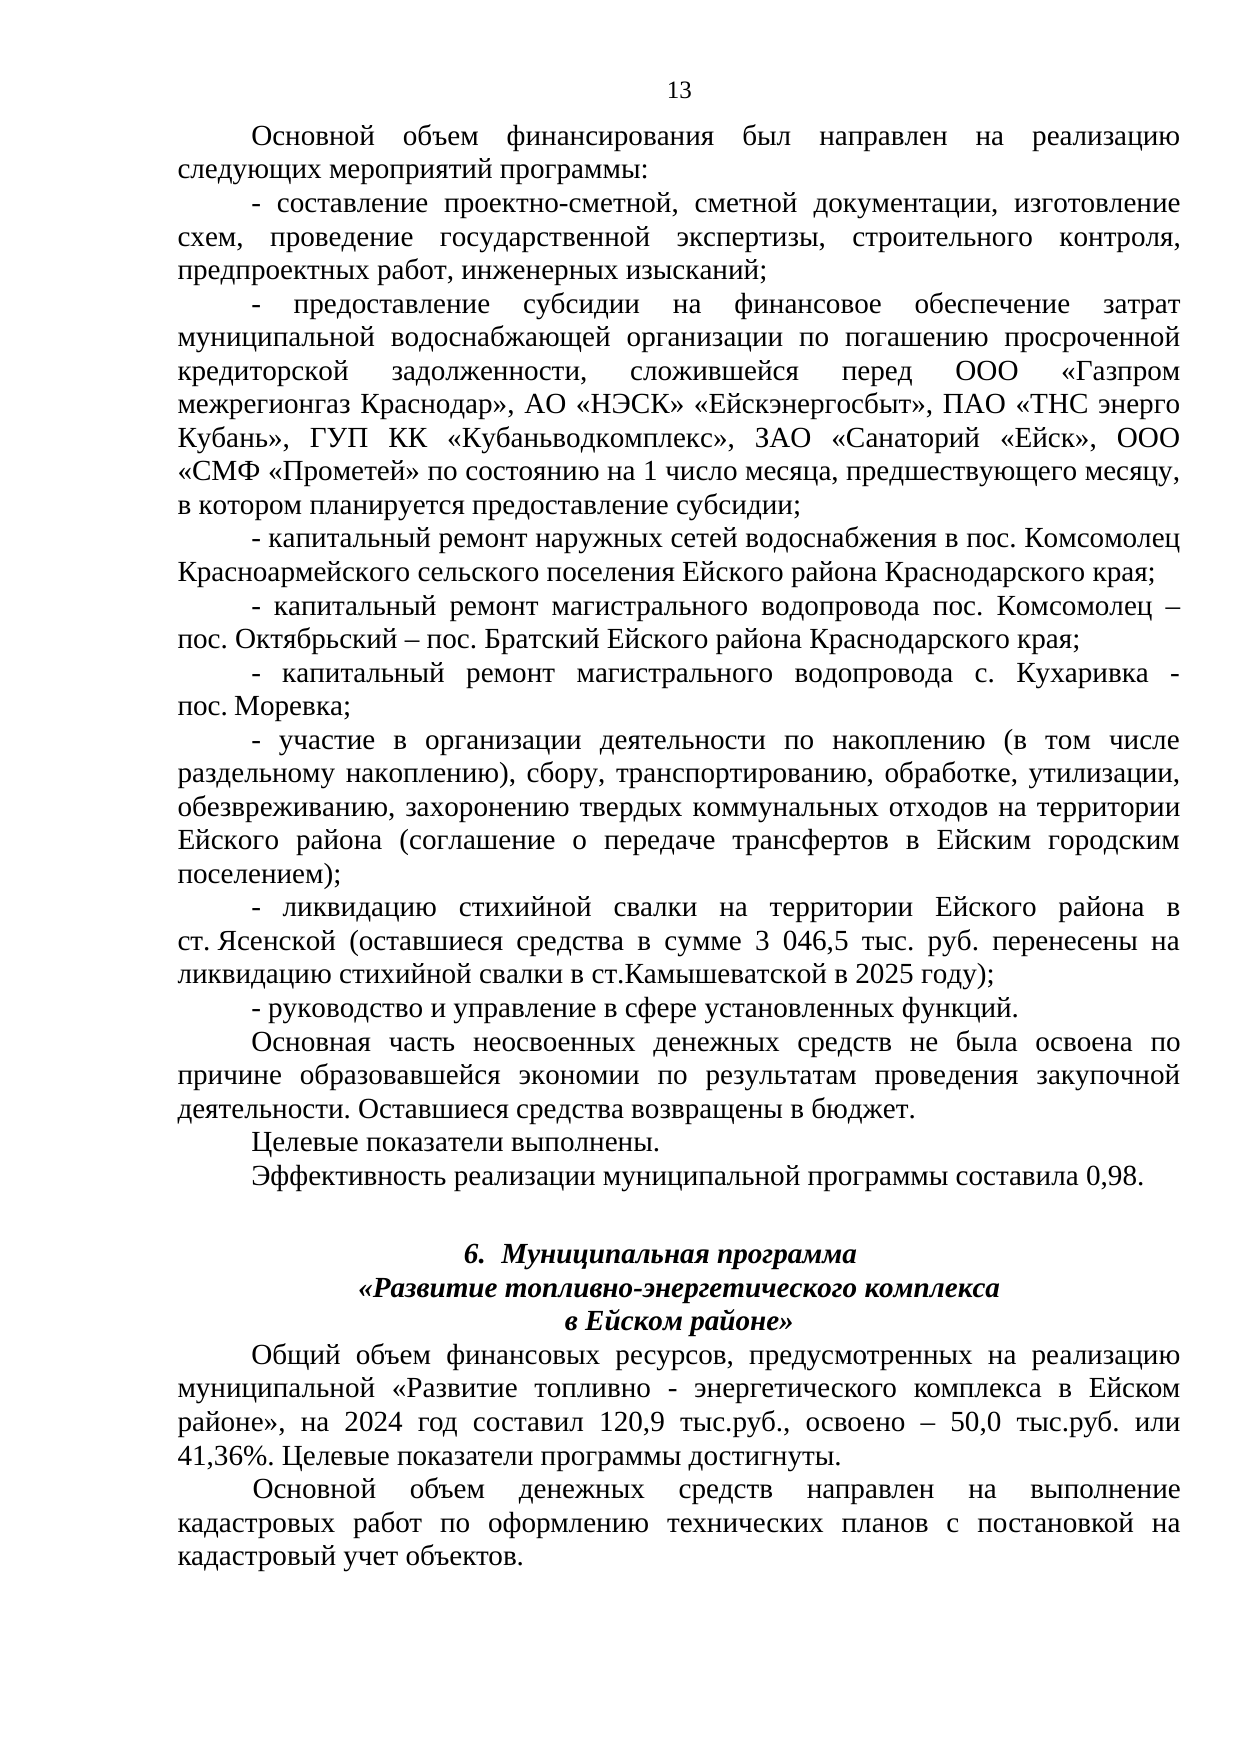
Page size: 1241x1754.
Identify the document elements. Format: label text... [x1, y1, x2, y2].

text - ликвидацию стихийной свалки на территории Ейского района в ст. Ясенской (оставшиеся средства в сумме 3 046,5 тыс. руб. перенесены на ликвидацию стихийной свалки в ст.Камышеватской в 2025 году); [177, 889, 1181, 990]
text Основная часть неосвоенных денежных средств не была освоена по причине образовавшейся экономии по результатам проведения закупочной деятельности. Оставшиеся средства возвращены в бюджет. [177, 1024, 1181, 1124]
text - капитальный ремонт магистрального водопровода с. Кухаривка - пос. Моревка; [177, 655, 1181, 722]
text Целевые показатели выполнены. [177, 1124, 1181, 1158]
text Основной объем денежных средств направлен на выполнение кадастровых работ по оформлению технических планов с постановкой на кадастровый учет объектов. [177, 1471, 1181, 1572]
text Общий объем финансовых ресурсов, предусмотренных на реализацию муниципальной «Развитие топливно - энергетического комплекса в Ейском районе», на 2024 год составил 120,9 тыс.руб., освоено – 50,0 тыс.руб. или 41,36%. Целевые показатели программы достигнуты. [177, 1337, 1181, 1471]
text - руководство и управление в сфере установленных функций. [177, 990, 1181, 1024]
text «Развитие топливно-энергетического комплекса [177, 1270, 1181, 1303]
text - участие в организации деятельности по накоплению (в том числе раздельному накоплению), сбору, транспортированию, обработке, утилизации, обезвреживанию, захоронению твердых коммунальных отходов на территории Ейского района (соглашение о передаче трансфертов в Ейским городским поселением); [177, 722, 1181, 889]
text - капитальный ремонт наружных сетей водоснабжения в пос. Комсомолец Красноармейского сельского поселения Ейского района Краснодарского края; [177, 521, 1181, 588]
text - составление проектно-сметной, сметной документации, изготовление схем, проведение государственной экспертизы, строительного контроля, предпроектных работ, инженерных изысканий; [177, 185, 1181, 286]
text Эффективность реализации муниципальной программы составила 0,98. [177, 1158, 1181, 1191]
text - капитальный ремонт магистрального водопровода пос. Комсомолец – пос. Октябрьский – пос. Братский Ейского района Краснодарского края; [177, 588, 1181, 655]
text в Ейском районе» [177, 1303, 1181, 1337]
text Основной объем финансирования был направлен на реализацию следующих мероприятий программы: [177, 118, 1181, 185]
text - предоставление субсидии на финансовое обеспечение затрат муниципальной водоснабжающей организации по погашению просроченной кредиторской задолженности, сложившейся перед ООО «Газпром межрегионгаз Краснодар», АО «НЭСК» «Ейскэнергосбыт», ПАО «ТНС энерго Кубань», ГУП КК «Кубаньводкомплекс», ЗАО «Санаторий «Ейск», ООО «СМФ «Прометей» по состоянию на 1 число месяца, предшествующего месяцу, в котором планируется предоставление субсидии; [177, 286, 1181, 521]
list Муниципальная программа [140, 1236, 1181, 1270]
